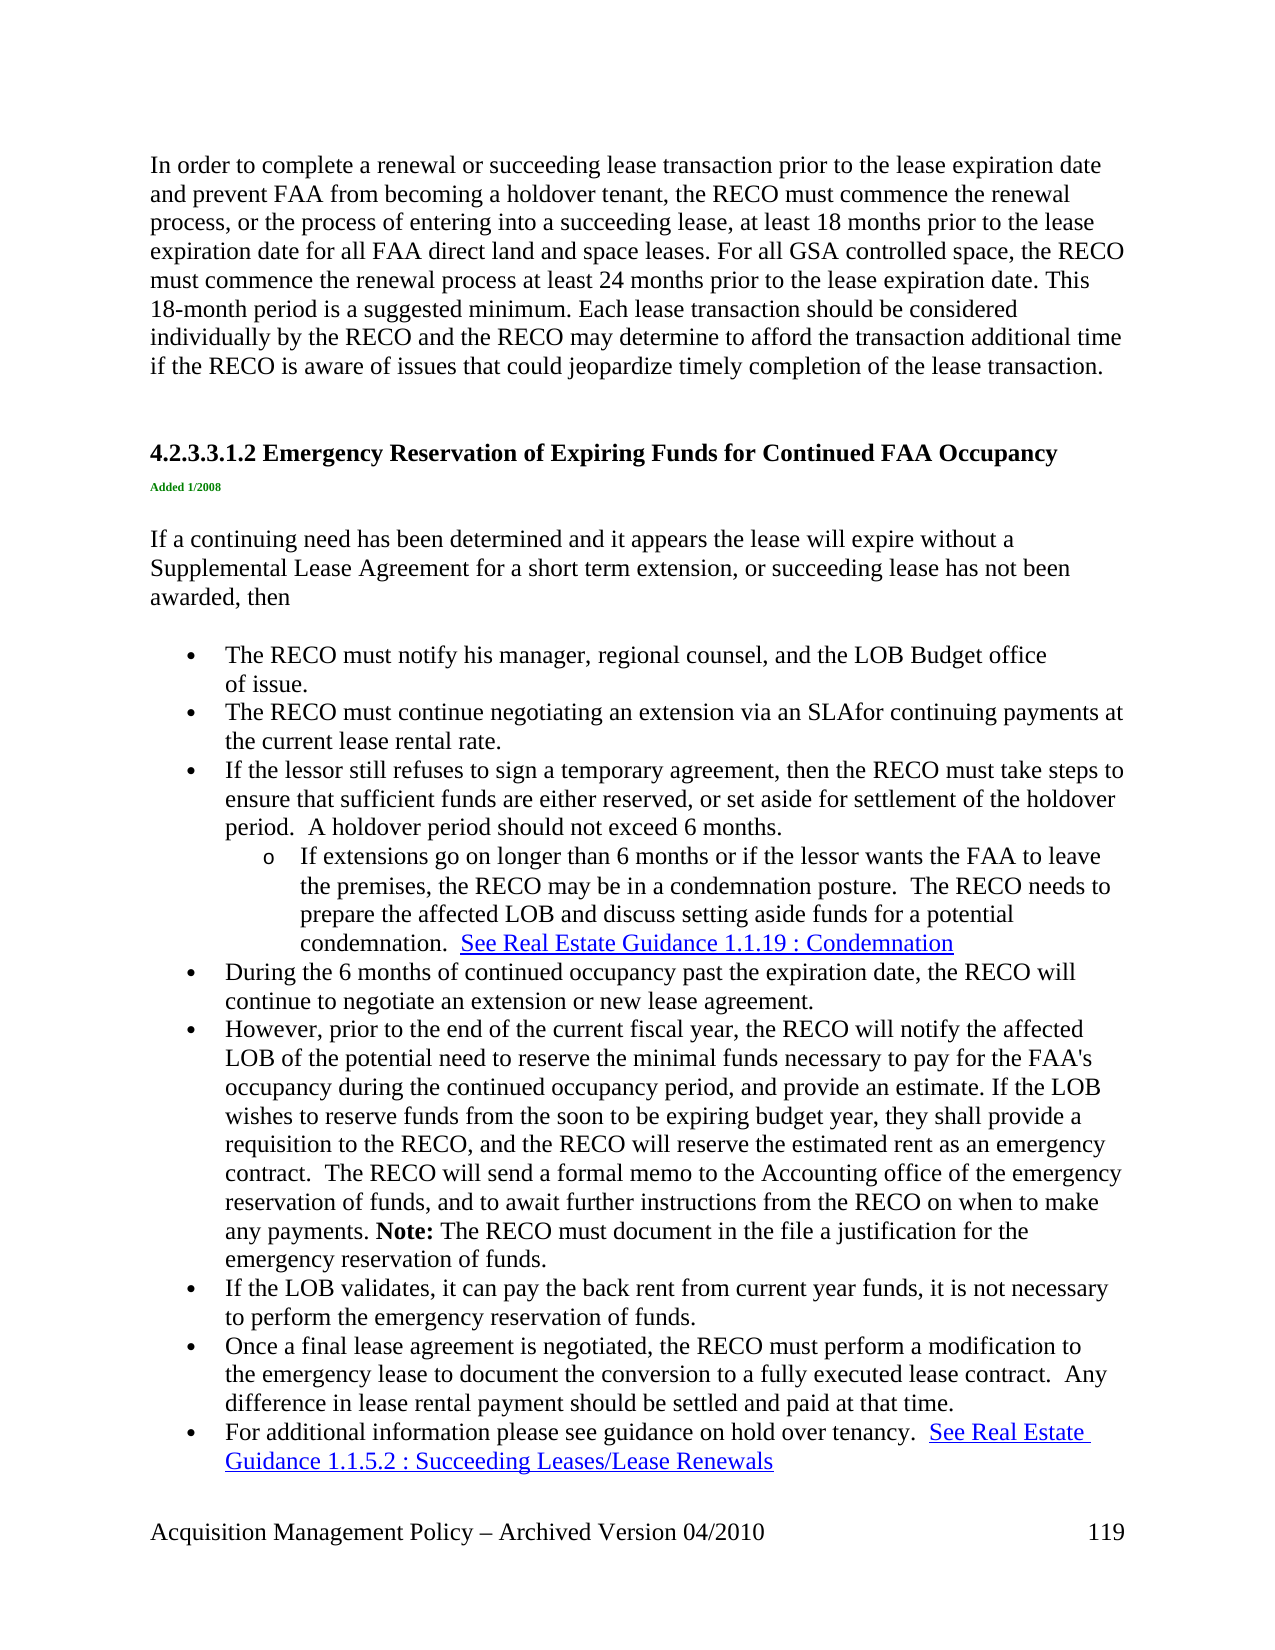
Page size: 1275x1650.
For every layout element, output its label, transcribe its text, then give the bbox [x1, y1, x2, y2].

list If the LOB validates, it can pay the back rent from current year funds, it is not necessary to perform the emergency reservation of funds. [187, 1273, 1125, 1331]
list The RECO must notify his manager, regional counsel, and the LOB Budget office of issue. [187, 640, 1125, 697]
text In order to complete a renewal or succeeding lease transaction prior to the lease expiration date and prevent FAA from becoming a holdover tenant, the RECO must commence the renewal process, or the process of entering into a succeeding lease, at least 18 months prior to the lease expiration date for all FAA direct land and space leases. For all GSA controlled space, the RECO must commence the renewal process at least 24 months prior to the lease expiration date. This 18-month period is a suggested minimum. Each lease transaction should be considered individually by the RECO and the RECO may determine to afford the transaction additional time if the RECO is aware of issues that could jeopardize timely completion of the lease transaction. [150, 150, 1125, 380]
list If extensions go on longer than 6 months or if the lessor wants the FAA to leave the premises, the RECO may be in a condemnation posture. The RECO needs to prepare the affected LOB and discuss setting aside funds for a potential condemnation. See Real Estate Guidance 1.1.19 : Condemnation [262, 841, 1125, 957]
text 4.2.3.3.1.2 Emergency Reservation of Expiring Funds for Continued FAA Occupancy Added 1/2008 [150, 409, 1125, 495]
list The RECO must continue negotiating an extension via an SLAfor continuing payments at the current lease rental rate. [187, 697, 1125, 755]
list Once a final lease agreement is negotiated, the RECO must perform a modification to the emergency lease to document the conversion to a fully executed lease contract. Any difference in lease rental payment should be settled and paid at that time. [187, 1331, 1125, 1417]
list For additional information please see guidance on hold over tenancy. See Real Estate Guidance 1.1.5.2 : Succeeding Leases/Lease Renewals [187, 1417, 1125, 1474]
list However, prior to the end of the current fiscal year, the RECO will notify the affected LOB of the potential need to reserve the minimal funds necessary to pay for the FAA's occupancy during the continued occupancy period, and provide an estimate. If the LOB wishes to reserve funds from the soon to be expiring budget year, they shall provide a requisition to the RECO, and the RECO will reserve the estimated rent as an emergency contract. The RECO will send a formal memo to the Accounting office of the emergency reservation of funds, and to await further instructions from the RECO on when to make any payments. Note: The RECO must document in the file a justification for the emergency reservation of funds. [187, 1014, 1125, 1273]
list If the lessor still refuses to sign a temporary agreement, then the RECO must take steps to ensure that sufficient funds are either reserved, or set aside for settlement of the holdover period. A holdover period should not exceed 6 months. [187, 755, 1125, 841]
list During the 6 months of continued occupancy past the expiration date, the RECO will continue to negotiate an extension or new lease agreement. [187, 957, 1125, 1014]
text If a continuing need has been determined and it appears the lease will expire without a Supplemental Lease Agreement for a short term extension, or succeeding lease has not been awarded, then [150, 524, 1125, 611]
